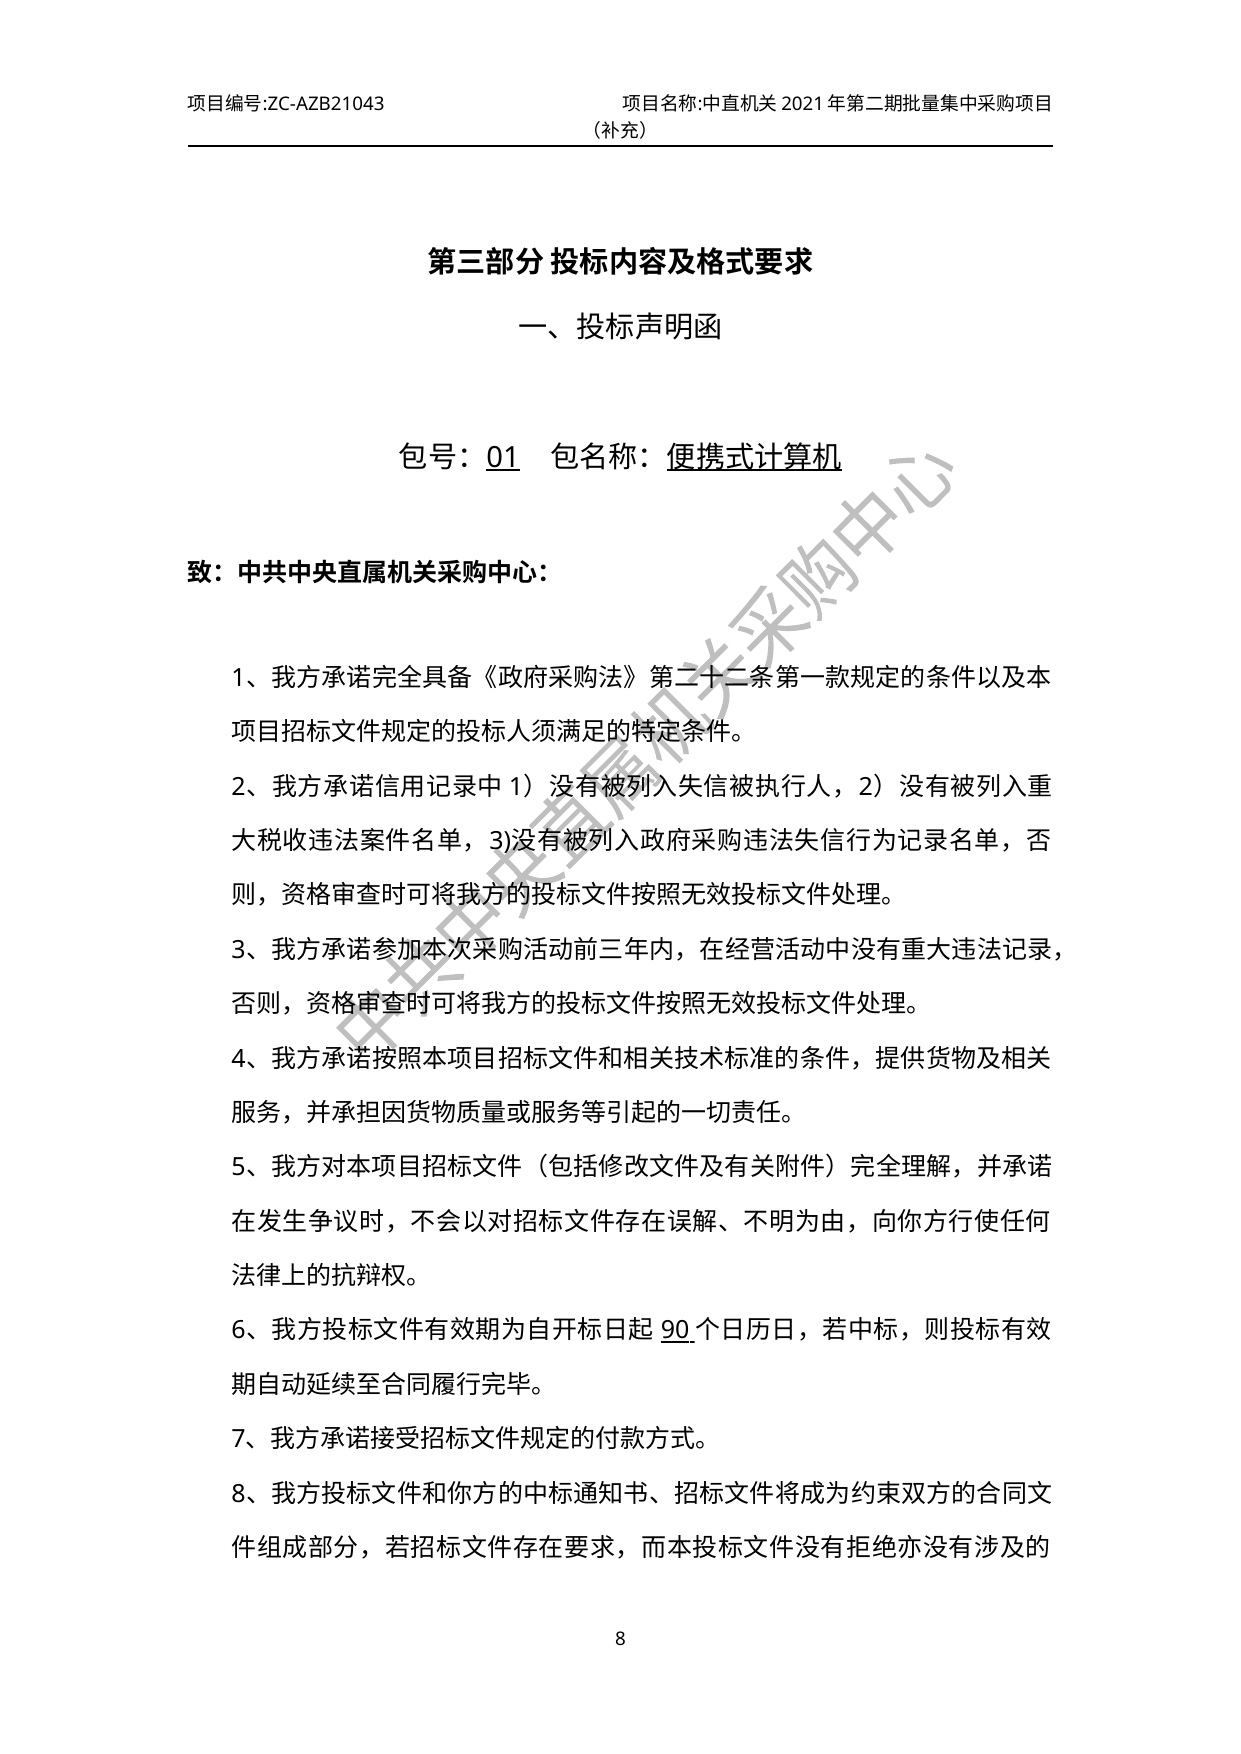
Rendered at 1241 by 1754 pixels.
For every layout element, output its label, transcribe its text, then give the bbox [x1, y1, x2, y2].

text 6、我方投标文件有效期为自开标日起90个日历日，若中标，则投标有效期自动延续至合同履行完毕。 [231, 1310, 1053, 1401]
text 一、投标声明函 [187, 292, 1053, 357]
text 7、我方承诺接受招标文件规定的付款方式。 [231, 1419, 1053, 1455]
text 2、我方承诺信用记录中1）没有被列入失信被执行人，2）没有被列入重大税收违法案件名单，3)没有被列入政府采购违法失信行为记录名单，否则，资格审查时可将我方的投标文件按照无效投标文件处理。 [231, 766, 1053, 911]
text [231, 1473, 1053, 1564]
text 包号：01 包名称：便携式计算机 [187, 422, 1053, 487]
text 第三部分 投标内容及格式要求 [187, 227, 1053, 292]
text 1、我方承诺完全具备《政府采购法》第二十二条第一款规定的条件以及本项目招标文件规定的投标人须满足的特定条件。 [231, 657, 1053, 748]
text 3、我方承诺参加本次采购活动前三年内，在经营活动中没有重大违法记录，否则，资格审查时可将我方的投标文件按照无效投标文件处理。 [231, 929, 1053, 1020]
text 致：中共中央直属机关采购中心： [187, 552, 1053, 588]
text 5、我方对本项目招标文件（包括修改文件及有关附件）完全理解，并承诺在发生争议时，不会以对招标文件存在误解、不明为由，向你方行使任何法律上的抗辩权。 [231, 1147, 1053, 1292]
text 4、我方承诺按照本项目招标文件和相关技术标准的条件，提供货物及相关服务，并承担因货物质量或服务等引起的一切责任。 [231, 1038, 1053, 1129]
